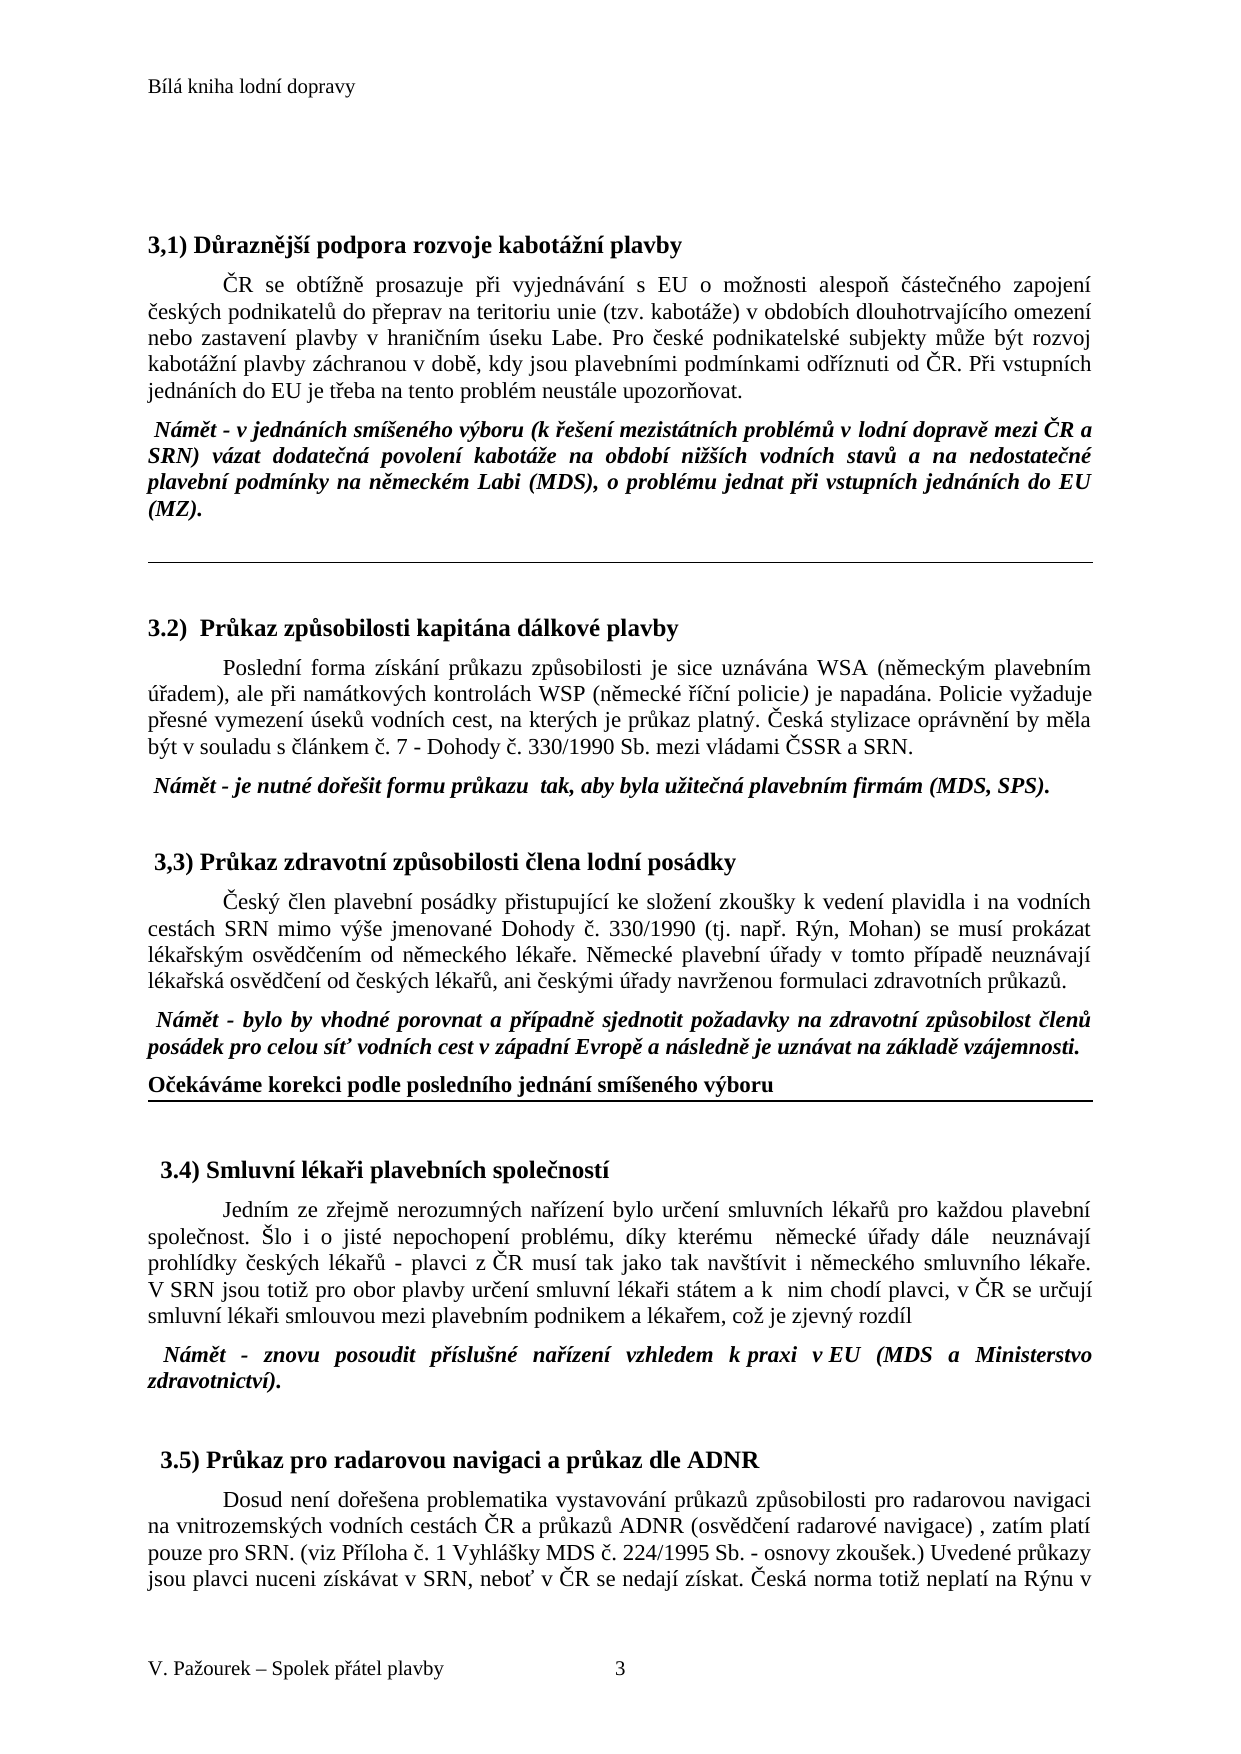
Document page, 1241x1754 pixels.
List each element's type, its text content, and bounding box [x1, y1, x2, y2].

text Očekáváme korekci podle posledního jednání smíšeného výboru [148, 1072, 1093, 1100]
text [148, 1486, 1093, 1592]
text 3.5) Průkaz pro radarovou navigaci a průkaz dle ADNR [148, 1445, 1093, 1474]
text Námět - v jednáních smíšeného výboru (k řešení mezistátních problémů v lodní dopravě mezi ČR a SRN) vázat dodatečná povolení kabotáže na období nižších vodních stavů a na nedostatečné plavební podmínky na německém Labi (MDS), o problému jednat při vstupních jednáních do EU (MZ). [148, 416, 1093, 521]
text 3.4) Smluvní lékaři plavebních společností [148, 1155, 1093, 1184]
text Poslední forma získání průkazu způsobilosti je sice uznávána WSA (německým plavebním úřadem), ale při namátkových kontrolách WSP (německé říční policie) je napadána. Policie vyžaduje přesné vymezení úseků vodních cest, na kterých je průkaz platný. Česká stylizace oprávnění by měla být v souladu s článkem č. 7 - Dohody č. 330/1990 Sb. mezi vládami ČSSR a SRN. [148, 654, 1093, 759]
text Námět - je nutné dořešit formu průkazu tak, aby byla užitečná plavebním firmám (MDS, SPS). [148, 772, 1093, 798]
text Český člen plavební posádky přistupující ke složení zkoušky k vedení plavidla i na vodních cestách SRN mimo výše jmenované Dohody č. 330/1990 (tj. např. Rýn, Mohan) se musí prokázat lékařským osvědčením od německého lékaře. Německé plavební úřady v tomto případě neuznávají lékařská osvědčení od českých lékařů, ani českými úřady navrženou formulaci zdravotních průkazů. [148, 888, 1093, 994]
text 3,1) Důraznější podpora rozvoje kabotážní plavby [148, 230, 1093, 259]
text Námět - znovu posoudit příslušné nařízení vzhledem k praxi v EU (MDS a Ministerstvo zdravotnictví). [148, 1341, 1093, 1393]
text ČR se obtížně prosazuje při vyjednávání s EU o možnosti alespoň částečného zapojení českých podnikatelů do přeprav na teritoriu unie (tzv. kabotáže) v obdobích dlouhotrvajícího omezení nebo zastavení plavby v hraničním úseku Labe. Pro české podnikatelské subjekty může být rozvoj kabotážní plavby záchranou v době, kdy jsou plavebními podmínkami odříznuti od ČR. Při vstupních jednáních do EU je třeba na tento problém neustále upozorňovat. [148, 271, 1093, 403]
text Jedním ze zřejmě nerozumných nařízení bylo určení smluvních lékařů pro každou plavební společnost. Šlo i o jisté nepochopení problému, díky kterému německé úřady dále neuznávají prohlídky českých lékařů - plavci z ČR musí tak jako tak navštívit i německého smluvního lékaře. V SRN jsou totiž pro obor plavby určení smluvní lékaři státem a k nim chodí plavci, v ČR se určují smluvní lékaři smlouvou mezi plavebním podnikem a lékařem, což je zjevný rozdíl [148, 1197, 1093, 1328]
text 3,3) Průkaz zdravotní způsobilosti člena lodní posádky [148, 847, 1093, 876]
text 3.2) Průkaz způsobilosti kapitána dálkové plavby [148, 613, 1093, 641]
text Námět - bylo by vhodné porovnat a případně sjednotit požadavky na zdravotní způsobilost členů posádek pro celou síť vodních cest v západní Evropě a následně je uznávat na základě vzájemnosti. [148, 1006, 1093, 1059]
